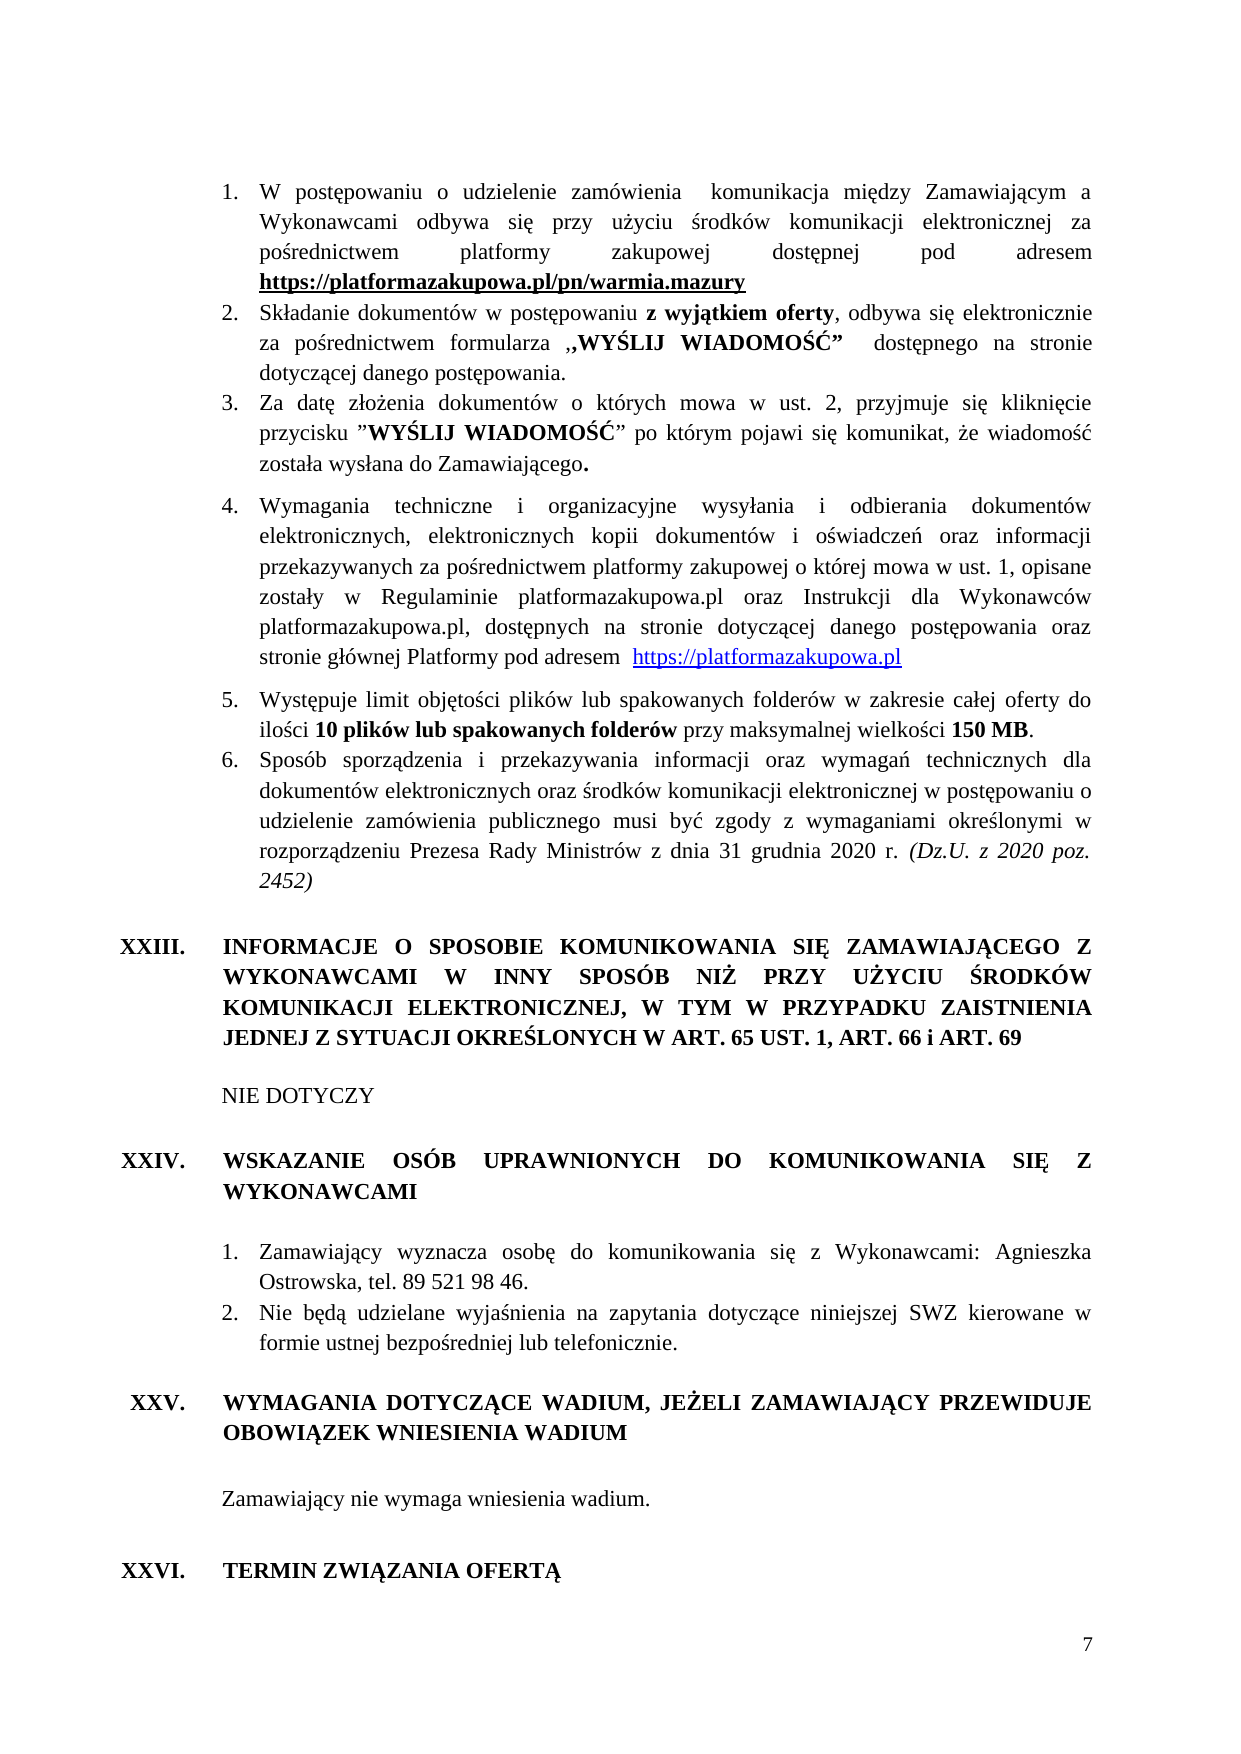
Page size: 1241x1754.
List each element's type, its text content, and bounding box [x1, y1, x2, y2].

list Zamawiający wyznacza osobę do komunikowania się z Wykonawcami: Agnieszka Ostrowska, tel. 89 521 98 46. [221, 1238, 1093, 1295]
text NIE DOTYCZY [221, 1082, 1093, 1108]
list W postępowaniu o udzielenie zamówienia komunikacja między Zamawiającym a Wykonawcami odbywa się przy użyciu środków komunikacji elektronicznej za pośrednictwem platformy zakupowej dostępnej pod adresem https://platformazakupowa.pl/pn/warmia.mazury [221, 178, 1093, 295]
list Sposób sporządzenia i przekazywania informacji oraz wymagań technicznych dla dokumentów elektronicznych oraz środków komunikacji elektronicznej w postępowaniu o udzielenie zamówienia publicznego musi być zgody z wymaganiami określonymi w rozporządzeniu Prezesa Rady Ministrów z dnia 31 grudnia 2020 r. (Dz.U. z 2020 poz. 2452) [221, 747, 1093, 894]
list Za datę złożenia dokumentów o których mowa w ust. 2, przyjmuje się kliknięcie przycisku ”WYŚLIJ WIADOMOŚĆ” po którym pojawi się komunikat, że wiadomość została wysłana do Zamawiającego. [221, 389, 1093, 476]
list TERMIN ZWIĄZANIA OFERTĄ [185, 1558, 1093, 1584]
list Wymagania techniczne i organizacyjne wysyłania i odbierania dokumentów elektronicznych, elektronicznych kopii dokumentów i oświadczeń oraz informacji przekazywanych za pośrednictwem platformy zakupowej o której mowa w ust. 1, opisane zostały w Regulaminie platformazakupowa.pl oraz Instrukcji dla Wykonawców platformazakupowa.pl, dostępnych na stronie dotyczącej danego postępowania oraz stronie głównej Platformy pod adresem https://platformazakupowa.pl [221, 492, 1093, 670]
text Zamawiający nie wymaga wniesienia wadium. [148, 1485, 1093, 1512]
list Składanie dokumentów w postępowaniu z wyjątkiem oferty, odbywa się elektronicznie za pośrednictwem formularza ,,WYŚLIJ WIADOMOŚĆ” dostępnego na stronie dotyczącej danego postępowania. [221, 299, 1093, 385]
list INFORMACJE O SPOSOBIE KOMUNIKOWANIA SIĘ ZAMAWIAJĄCEGO Z WYKONAWCAMI W INNY SPOSÓB NIŻ PRZY UŻYCIU ŚRODKÓW KOMUNIKACJI ELEKTRONICZNEJ, W TYM W PRZYPADKU ZAISTNIENIA JEDNEJ Z SYTUACJI OKREŚLONYCH W ART. 65 UST. 1, ART. 66 i ART. 69 [185, 933, 1093, 1050]
list WYMAGANIA DOTYCZĄCE WADIUM, JEŻELI ZAMAWIAJĄCY PRZEWIDUJE OBOWIĄZEK WNIESIENIA WADIUM [185, 1389, 1093, 1446]
list WSKAZANIE OSÓB UPRAWNIONYCH DO KOMUNIKOWANIA SIĘ Z WYKONAWCAMI [185, 1147, 1093, 1204]
list Występuje limit objętości plików lub spakowanych folderów w zakresie całej oferty do ilości 10 plików lub spakowanych folderów przy maksymalnej wielkości 150 MB. [221, 686, 1093, 743]
list Nie będą udzielane wyjaśnienia na zapytania dotyczące niniejszej SWZ kierowane w formie ustnej bezpośredniej lub telefonicznie. [221, 1298, 1093, 1355]
